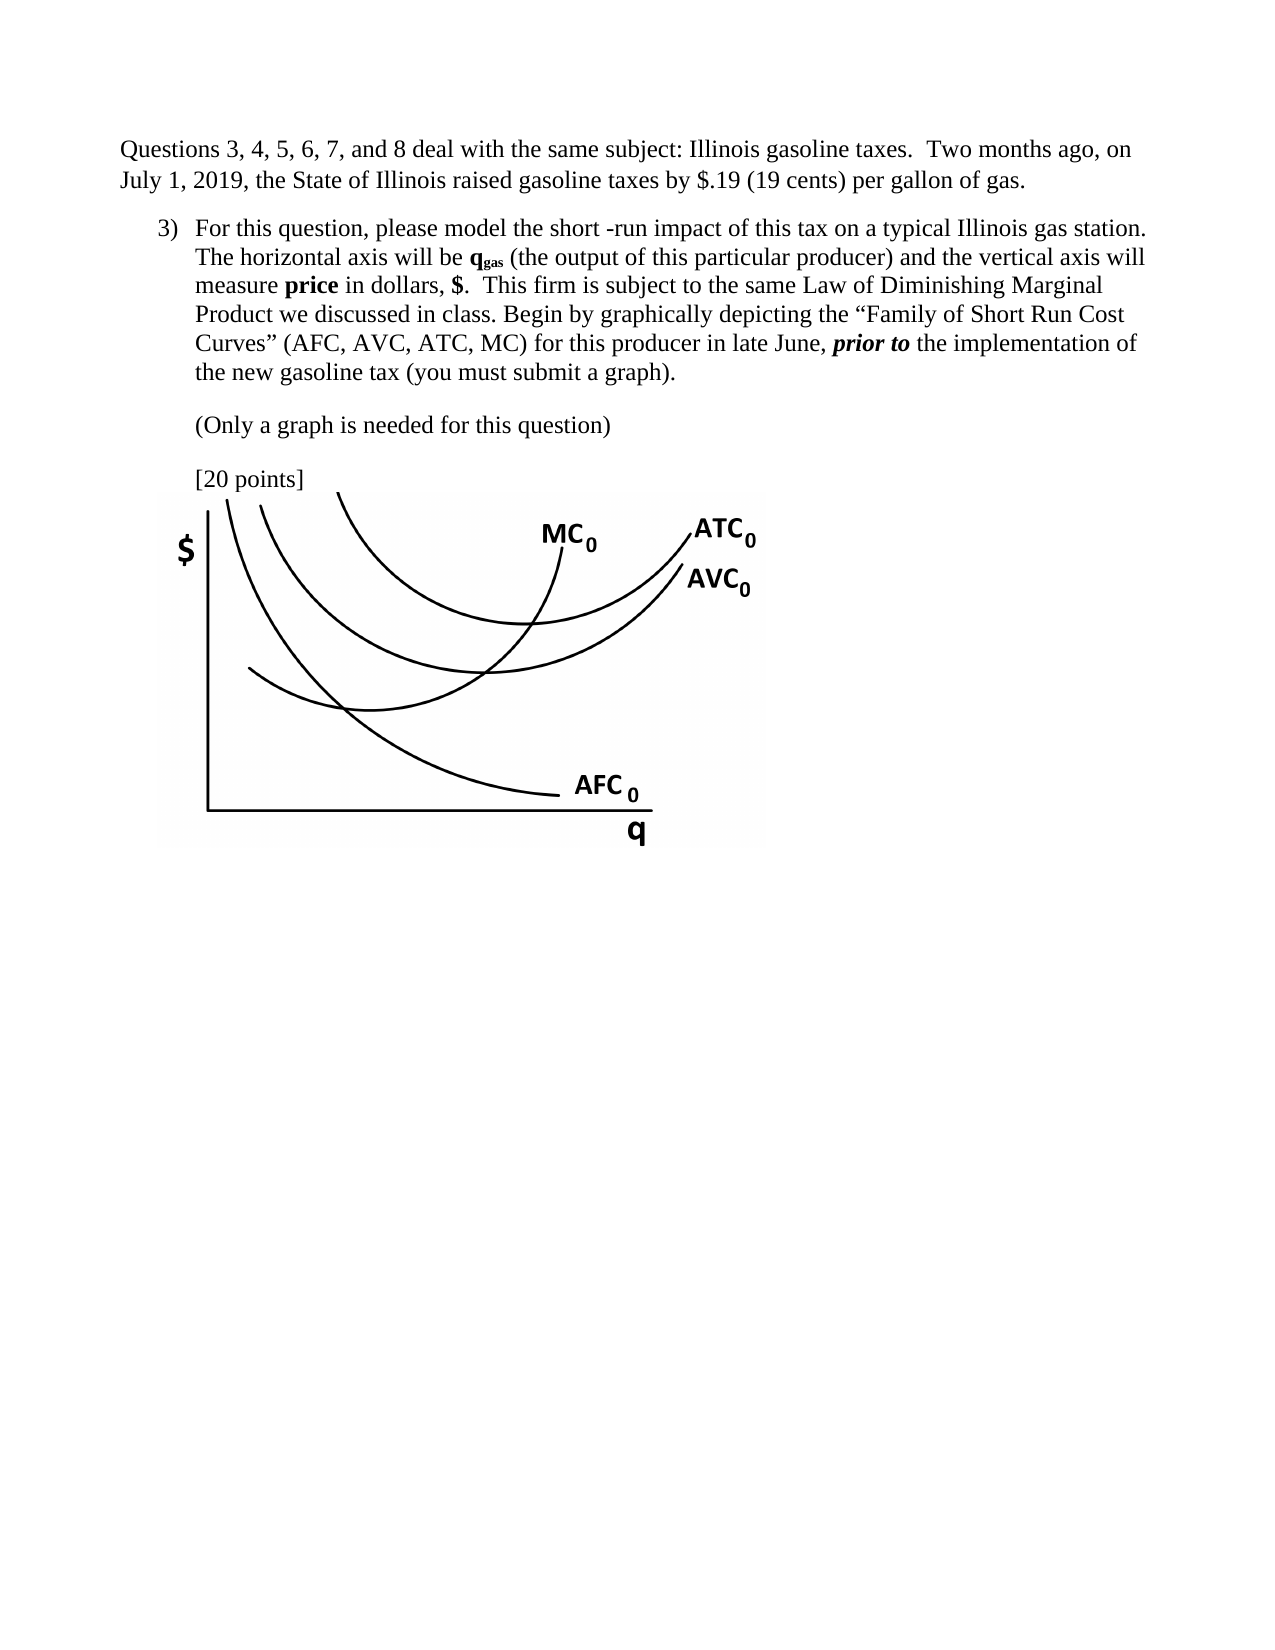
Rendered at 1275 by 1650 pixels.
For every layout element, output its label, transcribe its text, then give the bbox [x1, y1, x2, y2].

text Questions 3, 4, 5, 6, 7, and 8 deal with the same subject: Illinois gasoline taxes. Two months ago, on July 1, 2019, the State of Illinois raised gasoline taxes by $.19 (19 cents) per gallon of gas. [120, 134, 1155, 194]
picture [157, 492, 767, 848]
text (Only a graph is needed for this question) [157, 410, 1155, 439]
list For this question, please model the short -run impact of this tax on a typical Illinois gas station. The horizontal axis will be qgas (the output of this particular producer) and the vertical axis will measure price in dollars, $. This firm is subject to the same Law of Diminishing Marginal Product we discussed in class. Begin by graphically depicting the “Family of Short Run Cost Curves” (AFC, AVC, ATC, MC) for this producer in late June, prior to the implementation of the new gasoline tax (you must submit a graph). [157, 213, 1155, 385]
